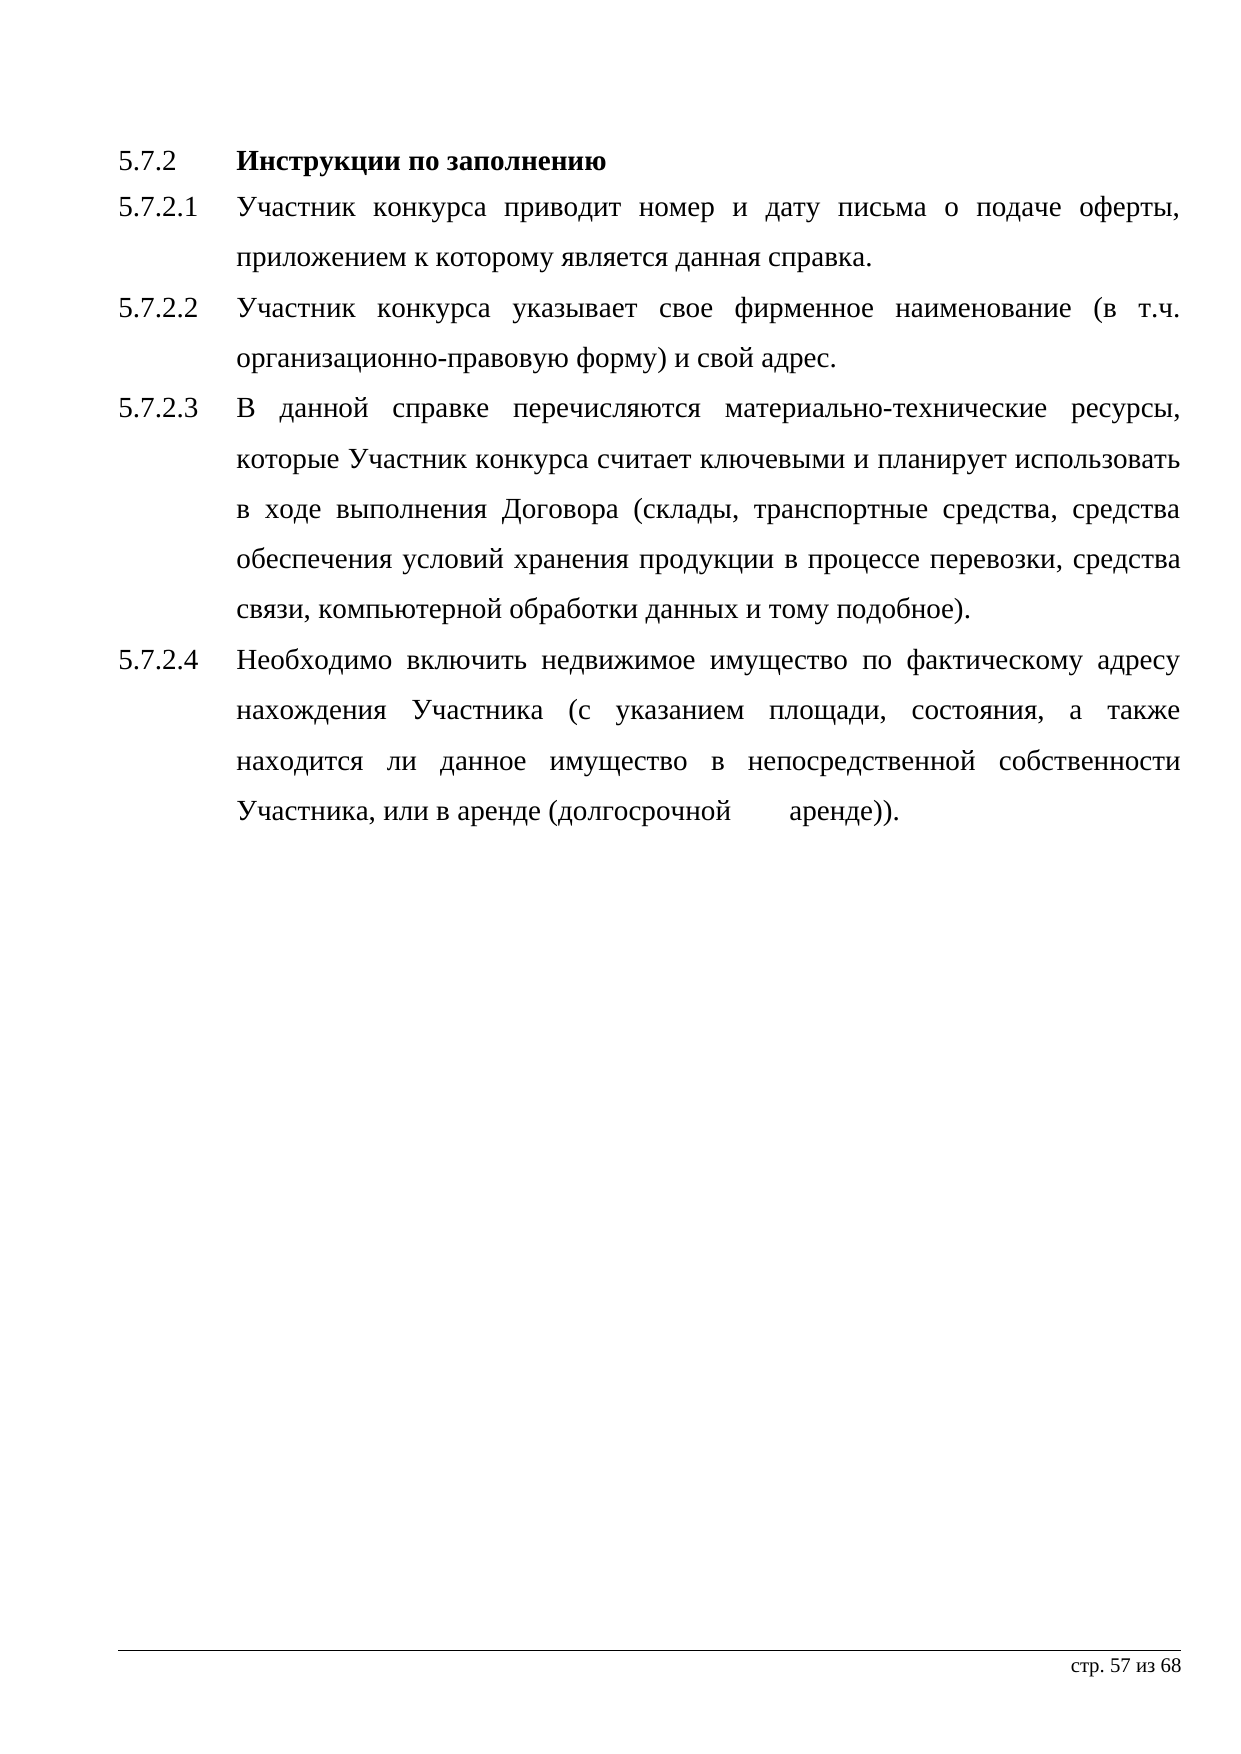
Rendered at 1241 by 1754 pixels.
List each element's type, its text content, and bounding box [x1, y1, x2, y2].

text Участник конкурса приводит номер и дату письма о подаче оферты, приложением к которому является данная справка. [118, 189, 1181, 273]
text В данной справке перечисляются материально-технические ресурсы, которые Участник конкурса считает ключевыми и планирует использовать в ходе выполнения Договора (склады, транспортные средства, средства обеспечения условий хранения продукции в процессе перевозки, средства связи, компьютерной обработки данных и тому подобное). [118, 390, 1181, 625]
text Участник конкурса указывает свое фирменное наименование (в т.ч. организационно-правовую форму) и свой адрес. [118, 290, 1181, 374]
text Необходимо включить недвижимое имущество по фактическому адресу нахождения Участника (с указанием площади, состояния, а также находится ли данное имущество в непосредственной собственности Участника, или в аренде (долгосрочной аренде)). [118, 642, 1181, 826]
text Инструкции по заполнению [118, 143, 1181, 177]
